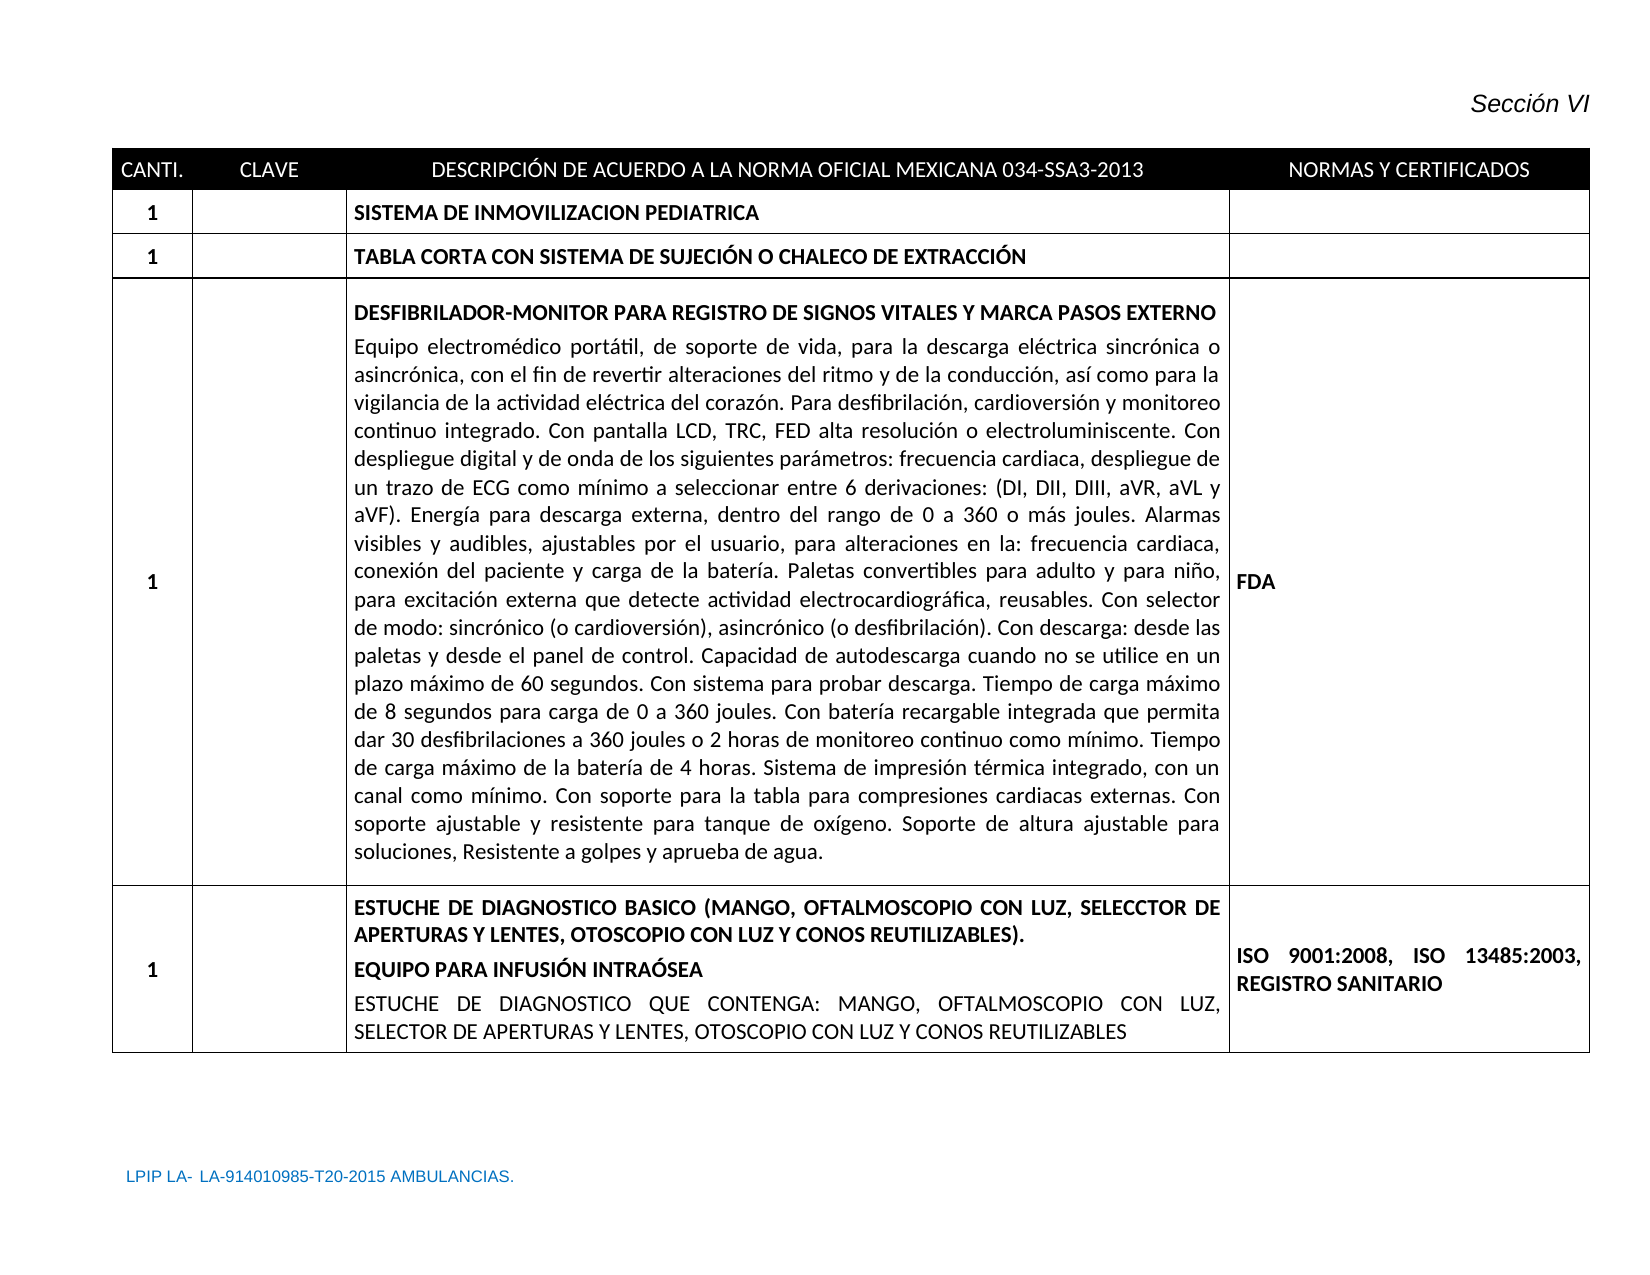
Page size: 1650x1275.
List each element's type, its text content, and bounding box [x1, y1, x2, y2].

table_header NORMAS Y CERTIFICADOS [1230, 149, 1589, 189]
table_cell SISTEMA DE INMOVILIZACION PEDIATRICA [347, 190, 1229, 233]
table_cell TABLA CORTA CON SISTEMA DE SUJECIÓN O CHALECO DE EXTRACCIÓN [347, 234, 1229, 277]
table_cell [193, 886, 346, 1052]
table_header DESCRIPCIÓN DE ACUERDO A LA NORMA OFICIAL MEXICANA 034-SSA3-2013 [347, 149, 1229, 189]
table_header CANTI. [113, 149, 192, 189]
table_cell ISO 9001:2008, ISO 13485:2003, REGISTRO SANITARIO [1230, 886, 1589, 1052]
table_cell [1230, 190, 1589, 233]
table_cell 1 [113, 279, 192, 885]
table_cell 1 [113, 886, 192, 1052]
table_cell 1 [113, 190, 192, 233]
table_cell [1230, 234, 1589, 277]
table_cell DESFIBRILADOR-MONITOR PARA REGISTRO DE SIGNOS VITALES Y MARCA PASOS EXTERNO Equipo electromédico portátil, de soporte de vida, para la descarga eléctrica sincrónica o asincrónica, con el fin de revertir alteraciones del ritmo y de la conducción, así como para la vigilancia de la actividad eléctrica del corazón. Para desfibrilación, cardioversión y monitoreo continuo integrado. Con pantalla LCD, TRC, FED alta resolución o electroluminiscente. Con despliegue digital y de onda de los siguientes parámetros: frecuencia cardiaca, despliegue de un trazo de ECG como mínimo a seleccionar entre 6 derivaciones: (DI, DII, DIII, aVR, aVL y aVF). Energía para descarga externa, dentro del rango de 360 o más joules. Alarmas visibles y audibles, ajustables por el usuario, para alteraciones en la: frecuencia cardiaca, conexión del paciente y carga de la batería. Paletas convertibles para adulto y para niño, para excitación externa que detecte actividad electrocardiográfica, reusables. Con selector de modo: sincrónico (o cardioversión), asincrónico (o desfibrilación). Con descarga: desde las paletas y desde el panel de control. Capacidad de autodescarga cuando no se utilice en un plazo máximo de 60 segundos. Con sistema para probar descarga. Tiempo de carga máximo de 8 segundos para carga de 360 joules. Con batería recargable integrada que permita dar 30 desfibrilaciones a 360 joules o 2 horas de monitoreo continuo como mínimo. Tiempo de carga máximo de la batería de 4 horas. Sistema de impresión térmica integrado, con un canal como mínimo. Con soporte para la tabla para compresiones cardiacas externas. Con soporte ajustable y resistente para tanque de oxígeno. Soporte de altura ajustable para soluciones, Resistente a golpes y aprueba de agua. [347, 279, 1229, 885]
table_cell [193, 279, 346, 885]
table_cell [193, 190, 346, 233]
table_header CLAVE [193, 149, 346, 189]
table_cell FDA [1230, 279, 1589, 885]
table_cell ESTUCHE DE DIAGNOSTICO BASICO (MANGO, OFTALMOSCOPIO CON LUZ, SELECCTOR DE APERTURAS Y LENTES, OTOSCOPIO CON LUZ Y CONOS REUTILIZABLES). EQUIPO PARA INFUSIÓN INTRAÓSEA ESTUCHE DE DIAGNOSTICO QUE CONTENGA: MANGO, OFTALMOSCOPIO CON LUZ, SELECTOR DE APERTURAS Y LENTES, OTOSCOPIO CON LUZ Y CONOS REUTILIZABLES [347, 886, 1229, 1052]
table_cell [193, 234, 346, 277]
table_cell 1 [113, 234, 192, 277]
